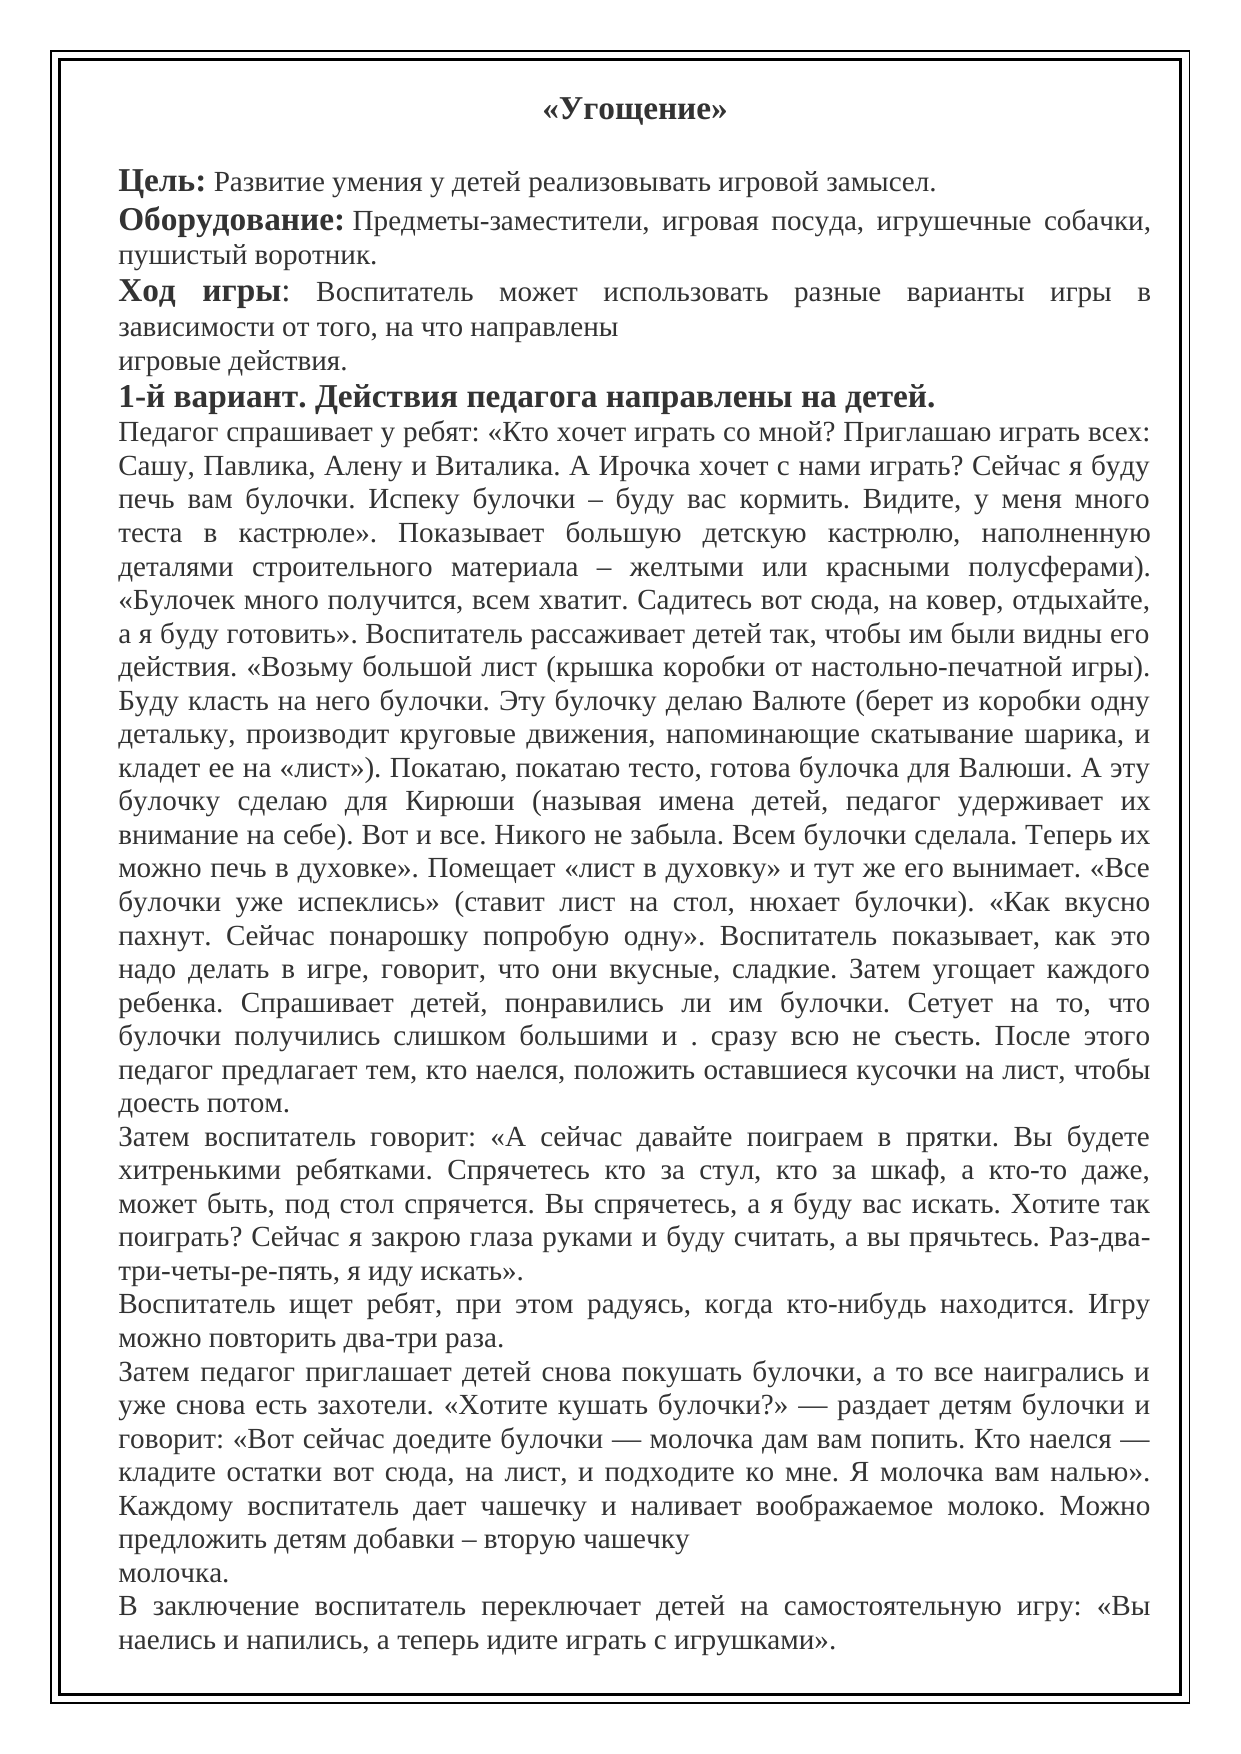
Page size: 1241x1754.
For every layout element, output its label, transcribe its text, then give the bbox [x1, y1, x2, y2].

text 1-й вариант. Действия педагога направлены на детей. [118, 376, 1152, 414]
text игровые действия. [118, 343, 1152, 376]
text «Угощение» [118, 89, 1152, 127]
text В заключение воспитатель переключает детей на самостоятельную игру: «Вы наелись и напились, а теперь идите играть с игрушками». [118, 1588, 1152, 1656]
text Ход игры: Воспитатель может использовать разные варианты игры в зависимости от того, на что направлены [118, 271, 1152, 343]
text молочка. [118, 1555, 1152, 1588]
text Воспитатель ищет ребят, при этом радуясь, когда кто-нибудь находится. Игру можно повторить два-три раза. [118, 1287, 1152, 1354]
text Затем педагог приглашает детей снова покушать булочки, а то все наигрались и уже снова есть захотели. «Хотите кушать булочки?» — раздает детям булочки и говорит: «Вот сейчас доедите булочки — молочка дам вам попить. Кто наелся — кладите остатки вот сюда, на лист, и подходите ко мне. Я молочка вам налью». Каждому воспитатель дает чашечку и наливает воображаемое молоко. Можно предложить детям добавки – вторую чашечку [118, 1354, 1152, 1555]
text Затем воспитатель говорит: «А сейчас давайте поиграем в прятки. Вы будете хитренькими ребятками. Спрячетесь кто за стул, кто за шкаф, а кто-то даже, может быть, под стол спрячется. Вы спрячетесь, а я буду вас искать. Хотите так поиграть? Сейчас я закрою глаза руками и буду считать, а вы прячьтесь. Раз-два-три-четы-ре-пять, я иду искать». [118, 1119, 1152, 1287]
text Педагог спрашивает у ребят: «Кто хочет играть со мной? Приглашаю играть всех: Сашу, Павлика, Алену и Виталика. А Ирочка хочет с нами играть? Сейчас я буду печь вам булочки. Испеку булочки – буду вас кормить. Видите, у меня много теста в кастрюле». Показывает большую детскую кастрюлю, наполненную деталями строительного материала – желтыми или красными полусферами). «Булочек много получится, всем хватит. Садитесь вот сюда, на ковер, отдыхайте, а я буду готовить». Воспитатель рассаживает детей так, чтобы им были видны его действия. «Возьму большой лист (крышка коробки от настольно-печатной игры). Буду класть на него булочки. Эту булочку делаю Валюте (берет из коробки одну детальку, производит круговые движения, напоминающие скатывание шарика, и кладет ее на «лист»). Покатаю, покатаю тесто, готова булочка для Валюши. А эту булочку сделаю для Кирюши (называя имена детей, педагог удерживает их внимание на себе). Вот и все. Никого не забыла. Всем булочки сделала. Теперь их можно печь в духовке». Помещает «лист в духовку» и тут же его вынимает. «Все булочки уже испеклись» (ставит лист на стол, нюхает булочки). «Как вкусно пахнут. Сейчас понарошку попробую одну». Воспитатель показывает, как это надо делать в игре, говорит, что они вкусные, сладкие. Затем угощает каждого ребенка. Спрашивает детей, понравились ли им булочки. Сетует на то, что булочки получились слишком большими и . сразу всю не съесть. После этого педагог предлагает тем, кто наелся, положить оставшиеся кусочки на лист, чтобы доесть потом. [118, 414, 1152, 1119]
text Цель: Развитие умения у детей реализовывать игровой замысел. [118, 161, 1152, 199]
text Оборудование: Предметы-заместители, игровая посуда, игрушечные собачки, пушистый воротник. [118, 199, 1152, 271]
